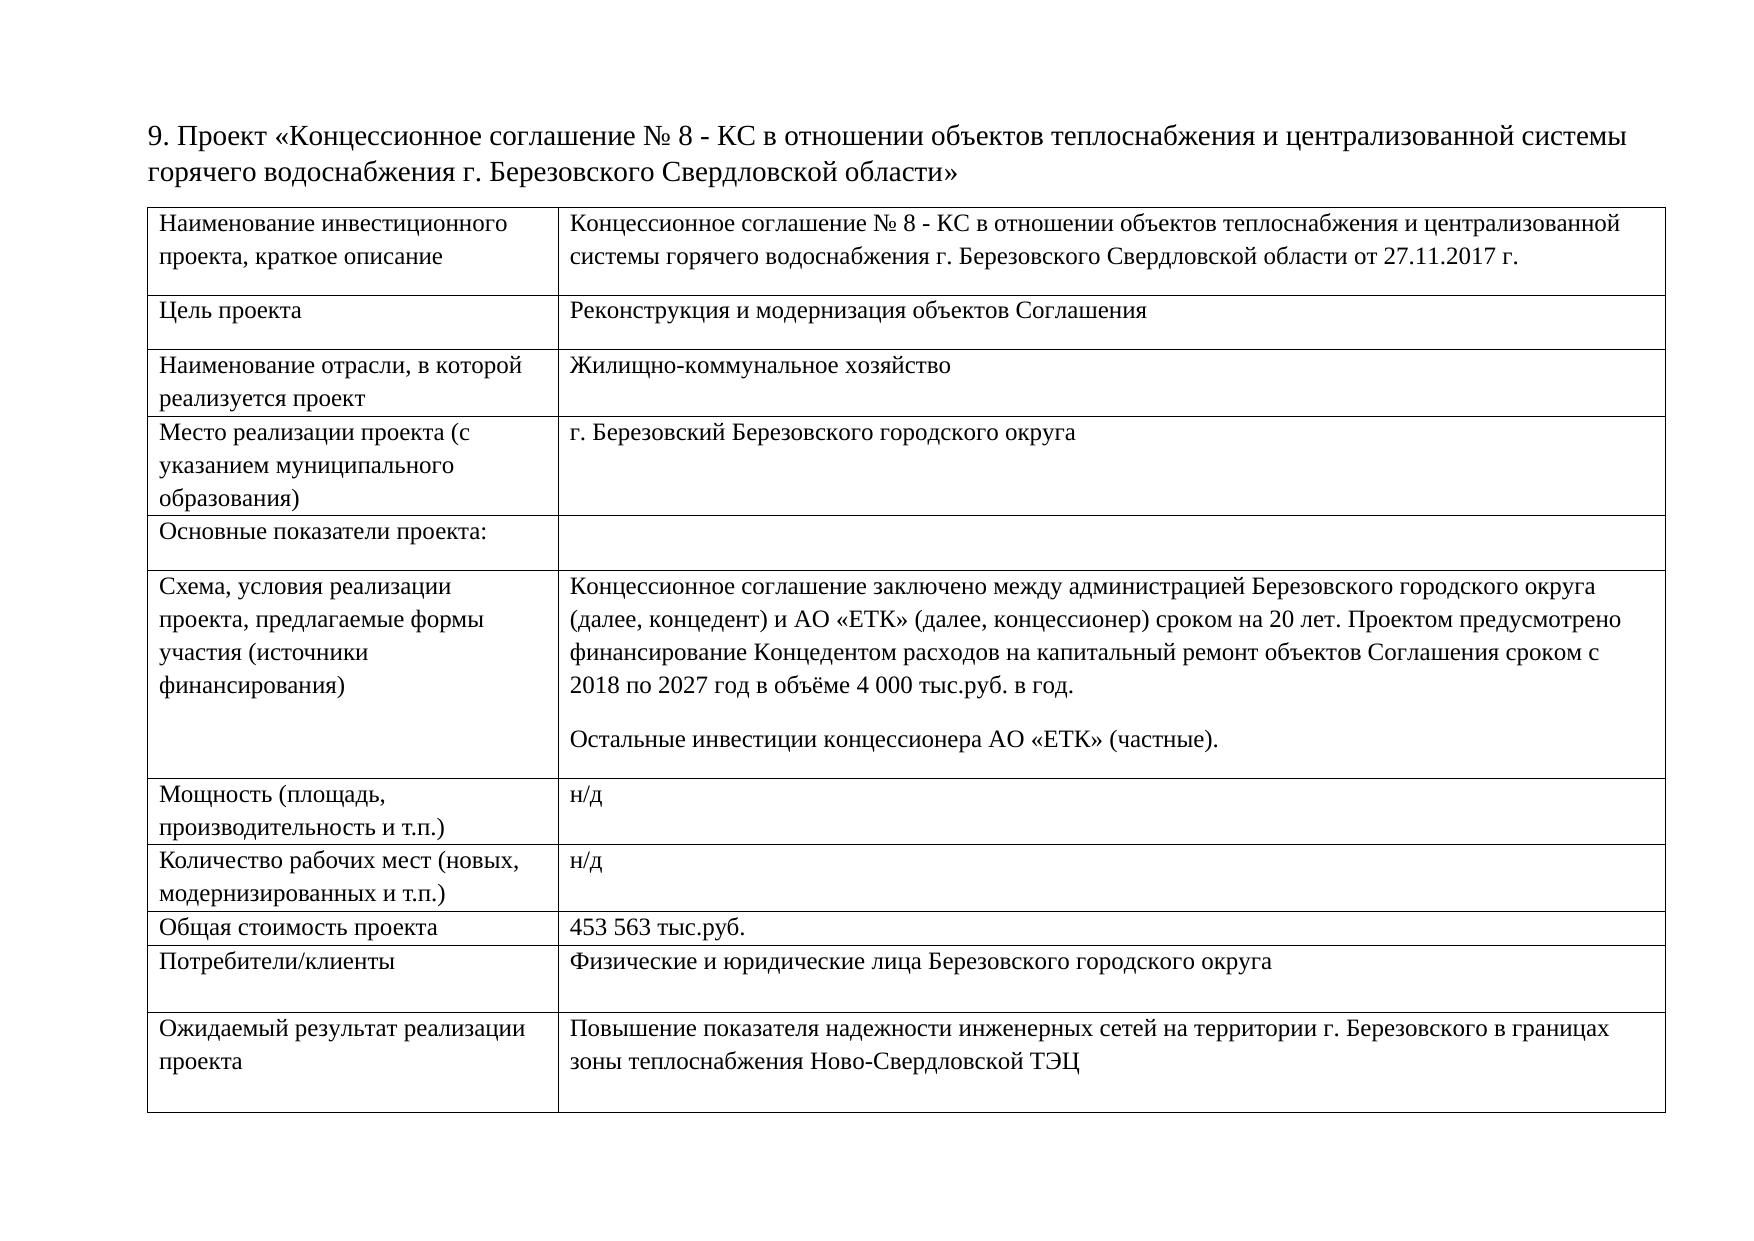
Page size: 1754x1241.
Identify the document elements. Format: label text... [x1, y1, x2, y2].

table_header Концессионное соглашение № 8 - КС в отношении объектов теплоснабжения и централизованной системы горячего водоснабжения г. Березовского Свердловской области от 27.11.2017 г. [559, 208, 1665, 294]
table_cell Повышение показателя надежности инженерных сетей на территории г. Березовского в границах зоны теплоснабжения Ново-Свердловской ТЭЦ [559, 1013, 1665, 1112]
table_cell Реконструкция и модернизация объектов Соглашения [559, 296, 1665, 349]
table_cell Цель проекта [148, 296, 558, 349]
table_cell Схема, условия реализации проекта, предлагаемые формы участия (источники финансирования) [148, 571, 558, 778]
table_cell Ожидаемый результат реализации проекта [148, 1013, 558, 1112]
table_cell н/д [559, 779, 1665, 844]
table_cell г. Березовский Березовского городского округа [559, 417, 1665, 515]
table_cell [559, 516, 1665, 570]
table_cell Наименование отрасли, в которой реализуется проект [148, 350, 558, 416]
table_cell Потребители/клиенты [148, 946, 558, 1012]
table_cell Общая стоимость проекта [148, 912, 558, 945]
text 9. Проект «Концессионное соглашение № 8 - КС в отношении объектов теплоснабжения и централизованной системы горячего водоснабжения г. Березовского Свердловской области» [148, 118, 1683, 188]
table_cell Место реализации проекта (с указанием муниципального образования) [148, 417, 558, 515]
table_cell Концессионное соглашение заключено между администрацией Березовского городского округа (далее, концедент) и АО «ЕТК» (далее, концессионер) сроком на 20 лет. Проектом предусмотрено финансирование Концедентом расходов на капитальный ремонт объектов Соглашения сроком с 2018 по 2027 год в объёме 4 000 тыс.руб. в год. Остальные инвестиции концессионера АО «ЕТК» (частные). [559, 571, 1665, 778]
table_cell Жилищно-коммунальное хозяйство [559, 350, 1665, 416]
table_cell Количество рабочих мест (новых, модернизированных и т.п.) [148, 845, 558, 911]
table_cell Физические и юридические лица Березовского городского округа [559, 946, 1665, 1012]
table_cell Основные показатели проекта: [148, 516, 558, 570]
table_header Наименование инвестиционного проекта, краткое описание [148, 208, 558, 294]
table_cell н/д [559, 845, 1665, 911]
table_cell 453 563 тыс.руб. [559, 912, 1665, 945]
table_cell Мощность (площадь, производительность и т.п.) [148, 779, 558, 844]
